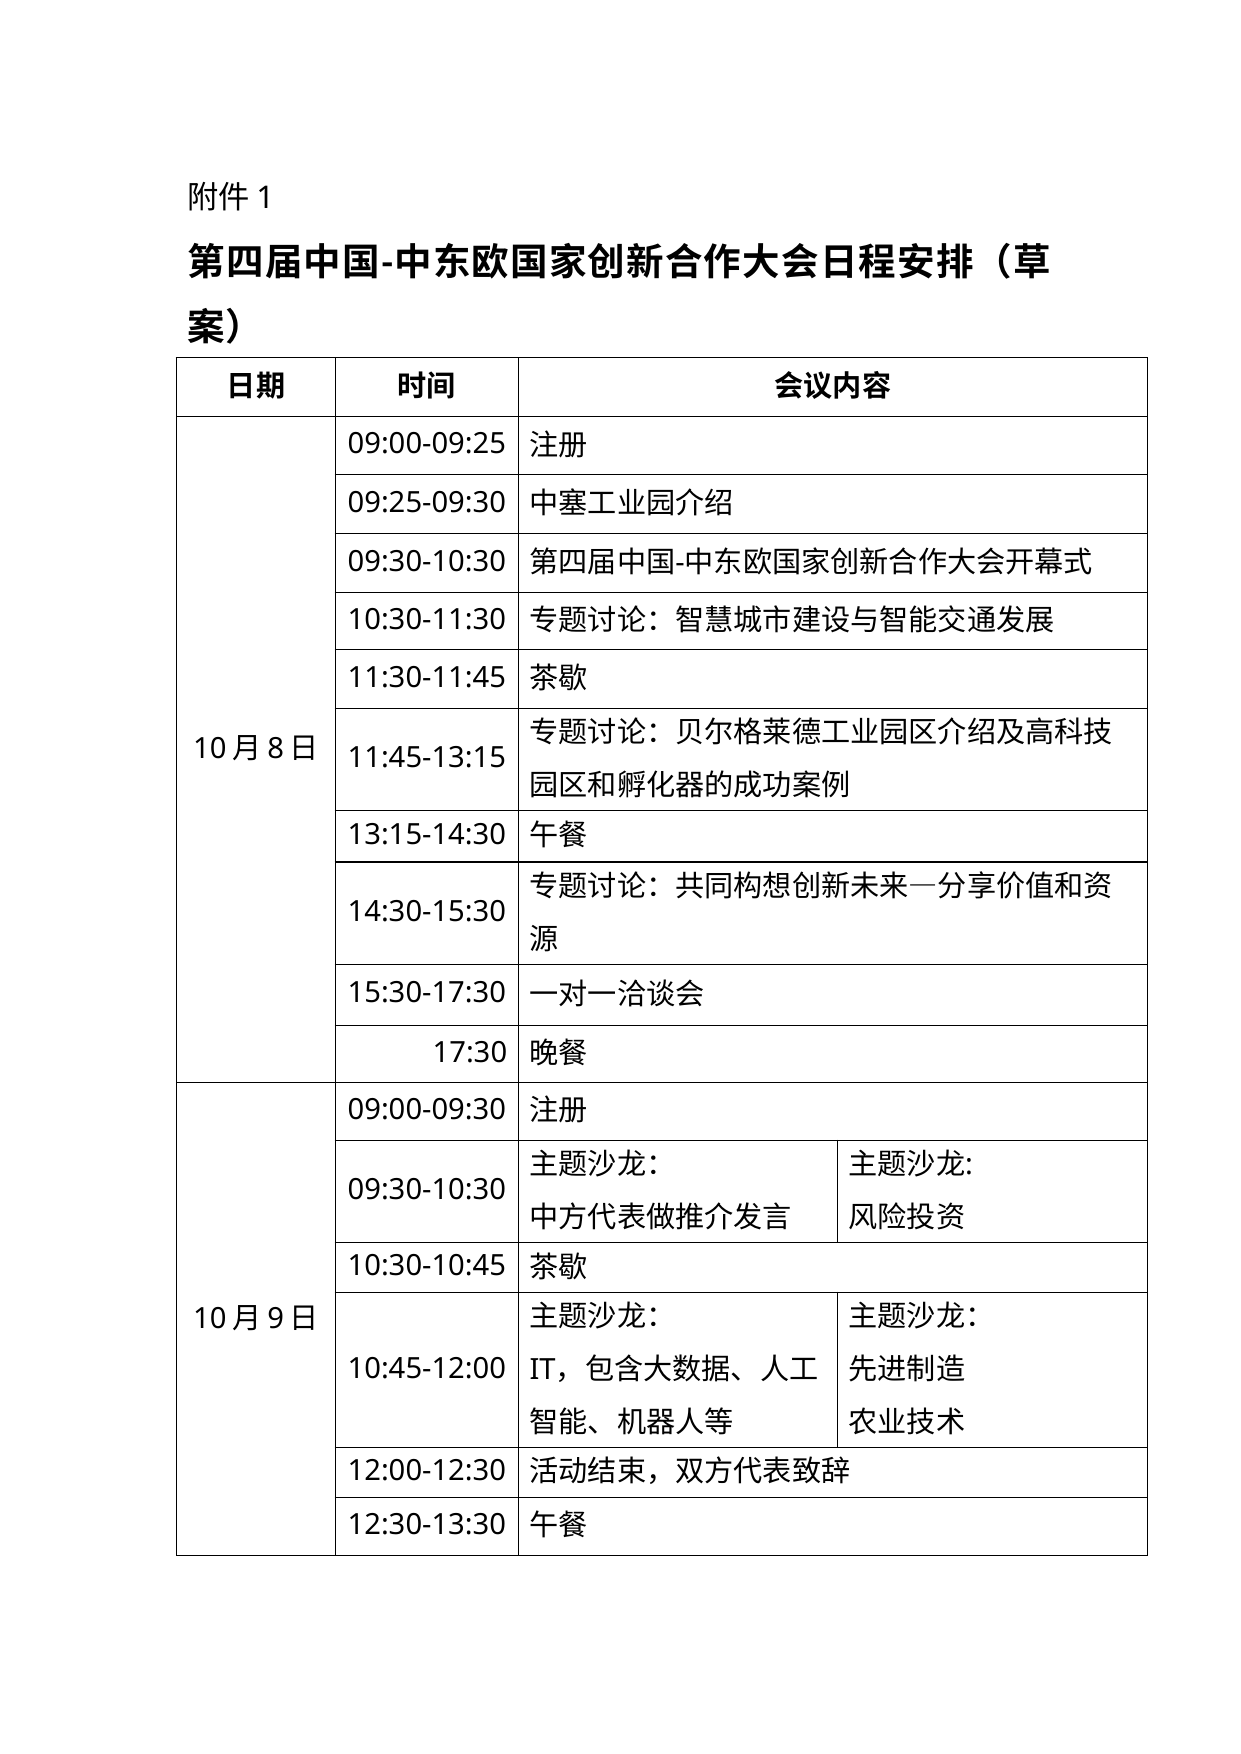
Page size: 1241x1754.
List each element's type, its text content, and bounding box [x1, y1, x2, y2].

table_cell 10月9日 [177, 1083, 335, 1554]
table_cell 12:00-12:30 [336, 1448, 518, 1497]
table_cell 第四届中国-中东欧国家创新合作大会开幕式 [519, 534, 1147, 592]
table_cell 11:30-11:45 [336, 650, 518, 707]
table_cell 09:30-10:30 [336, 1141, 518, 1242]
text 第四届中国-中东欧国家创新合作大会日程安排（草案） [187, 227, 1053, 357]
table_cell 13:15-14:30 [336, 811, 518, 861]
table_cell 12:30-13:30 [336, 1498, 518, 1554]
table_cell 10:30-11:30 [336, 593, 518, 649]
table_cell 注册 [519, 1083, 1147, 1139]
text 附件1 [187, 162, 1053, 227]
table_cell 15:30-17:30 [336, 965, 518, 1025]
table_cell 专题讨论：贝尔格莱德工业园区介绍及高科技园区和孵化器的成功案例 [519, 709, 1147, 810]
table_cell 10:45-12:00 [336, 1293, 518, 1447]
table_cell 茶歇 [519, 1243, 1147, 1292]
table_cell 晚餐 [519, 1026, 1147, 1082]
table_cell 午餐 [519, 1498, 1147, 1554]
table_cell 专题讨论：共同构想创新未来—分享价值和资源 [519, 863, 1147, 964]
table_cell 09:30-10:30 [336, 534, 518, 592]
table_cell 11:45-13:15 [336, 709, 518, 810]
table_cell 茶歇 [519, 650, 1147, 707]
table_cell 一对一洽谈会 [519, 965, 1147, 1025]
table_cell 注册 [519, 417, 1147, 474]
table_cell 专题讨论：智慧城市建设与智能交通发展 [519, 593, 1147, 649]
table_cell 中塞工业园介绍 [519, 475, 1147, 533]
table_header 时间 [336, 358, 518, 416]
table_cell 10月8日 [177, 417, 335, 1082]
table_cell 主题沙龙： 先进制造 农业技术 [838, 1293, 1147, 1447]
table_cell 主题沙龙： 中方代表做推介发言 [519, 1141, 837, 1242]
table_header 日期 [177, 358, 335, 416]
table_cell 17:30 [336, 1026, 518, 1082]
table_cell 09:00-09:30 [336, 1083, 518, 1139]
table_cell 09:00-09:25 [336, 417, 518, 474]
table_cell 09:25-09:30 [336, 475, 518, 533]
table_cell 10:30-10:45 [336, 1243, 518, 1292]
table_cell 14:30-15:30 [336, 863, 518, 964]
table_header 会议内容 [519, 358, 1147, 416]
table_cell 主题沙龙： IT，包含大数据、人工智能、机器人等 [519, 1293, 837, 1447]
table_cell 活动结束，双方代表致辞 [519, 1448, 1147, 1497]
table_cell 午餐 [519, 811, 1147, 861]
table_cell 主题沙龙: 风险投资 [838, 1141, 1147, 1242]
